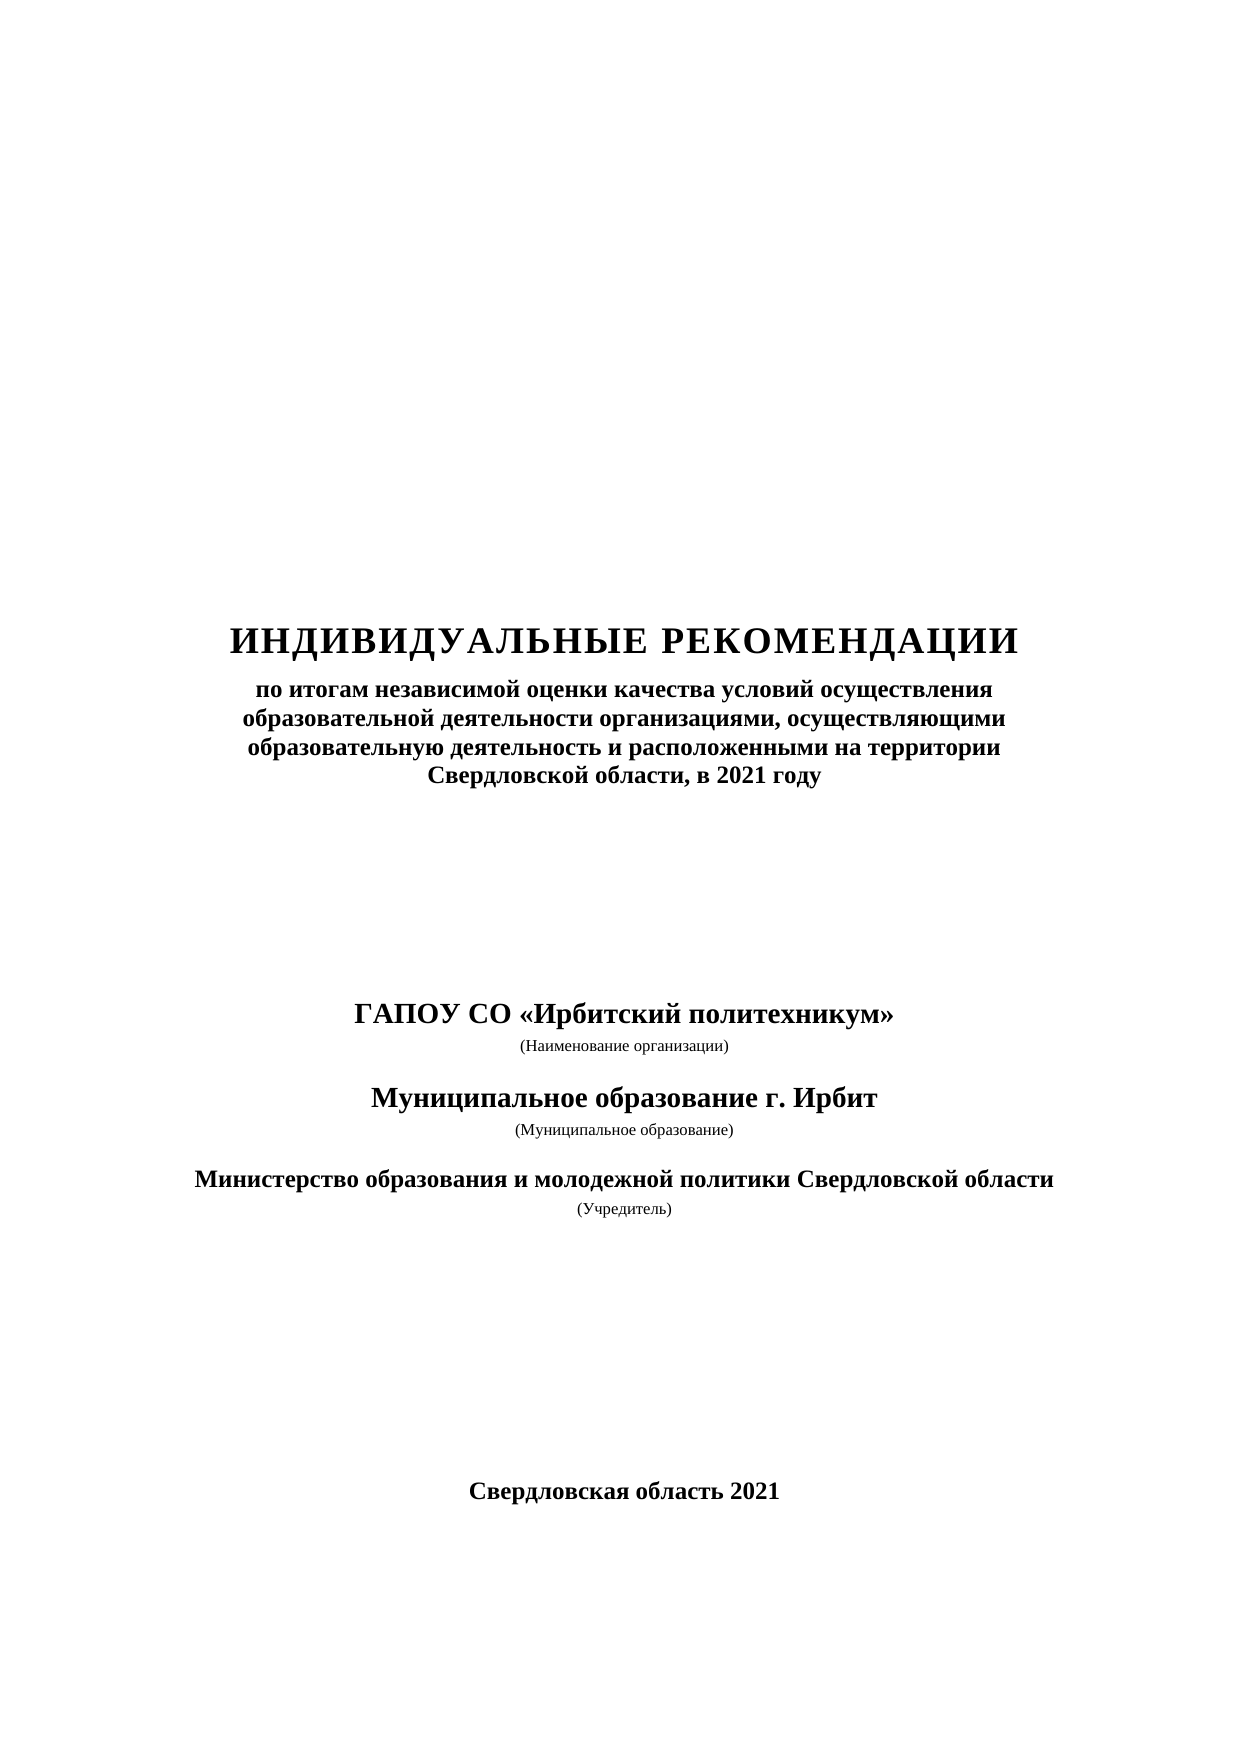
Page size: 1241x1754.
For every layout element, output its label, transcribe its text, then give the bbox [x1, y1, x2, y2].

text Муниципальное образование г. Ирбит [177, 1080, 1071, 1114]
text Свердловская область 2021 [177, 1476, 1071, 1505]
text Министерство образования и молодежной политики Свердловской области [177, 1164, 1071, 1193]
text по итогам независимой оценки качества условий осуществления образовательной деятельности организациями, осуществляющими образовательную деятельность и расположенными на территории Свердловской области, в 2021 году [177, 674, 1071, 789]
text ГАПОУ СО «Ирбитский политехникум» [177, 996, 1071, 1030]
text (Муниципальное образование) [177, 1120, 1071, 1139]
text (Наименование организации) [177, 1036, 1071, 1055]
text (Учредитель) [177, 1199, 1071, 1218]
text ИНДИВИДУАЛЬНЫЕ РЕКОМЕНДАЦИИ [177, 619, 1071, 662]
